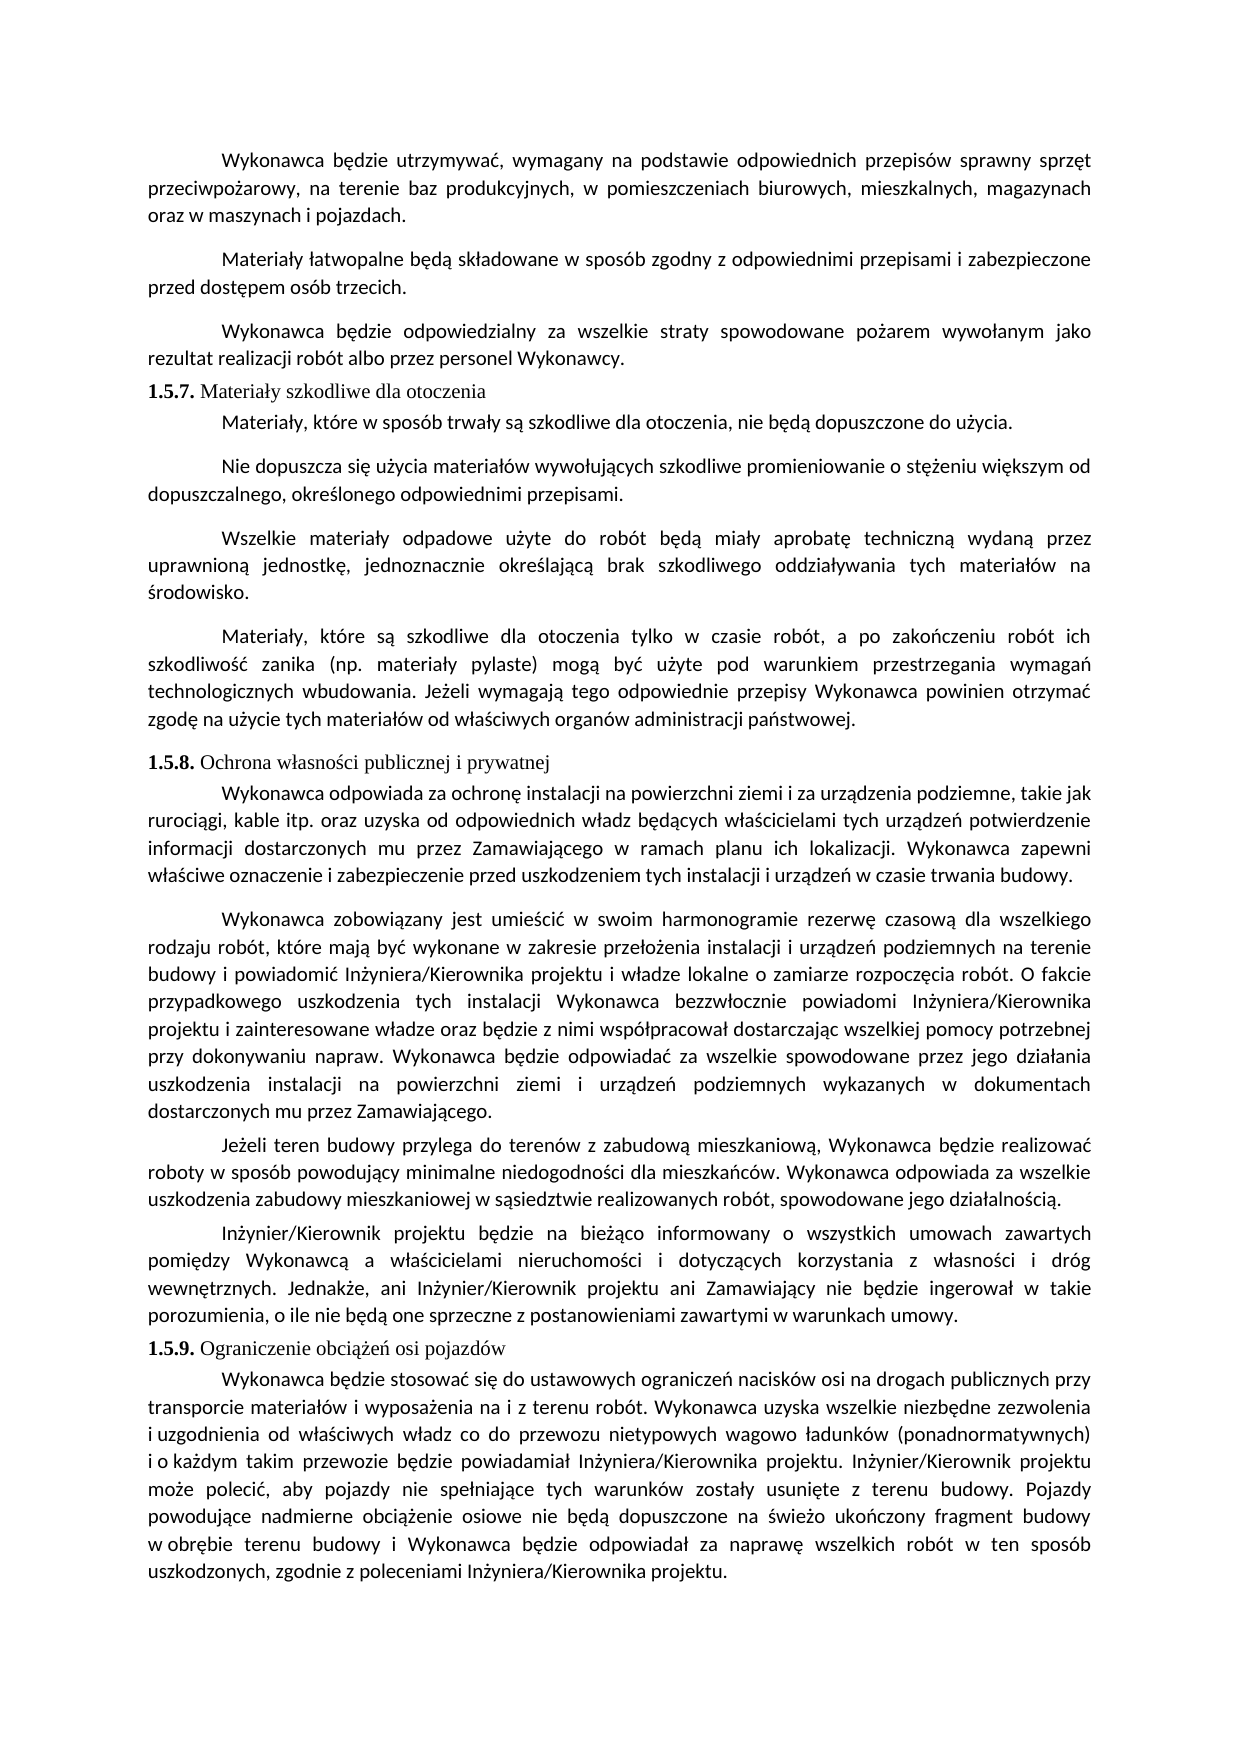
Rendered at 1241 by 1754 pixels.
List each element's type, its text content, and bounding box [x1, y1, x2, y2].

text Inżynier/Kierownik projektu będzie na bieżąco informowany o wszystkich umowach zawartych pomiędzy Wykonawcą a właścicielami nieruchomości i dotyczących korzystania z własności i dróg wewnętrznych. Jednakże, ani Inżynier/Kierownik projektu ani Zamawiający nie będzie ingerował w takie porozumienia, o ile nie będą one sprzeczne z postanowieniami zawartymi w warunkach umowy. [148, 1220, 1093, 1328]
text Wykonawca będzie stosować się do ustawowych ograniczeń nacisków osi na drogach publicznych przy transporcie materiałów i wyposażenia na i z terenu robót. Wykonawca uzyska wszelkie niezbędne zezwolenia i uzgodnienia od właściwych władz co do przewozu nietypowych wagowo ładunków (ponadnormatywnych) i o każdym takim przewozie będzie powiadamiał Inżyniera/Kierownika projektu. Inżynier/Kierownik projektu może polecić, aby pojazdy nie spełniające tych warunków zostały usunięte z terenu budowy. Pojazdy powodujące nadmierne obciążenie osiowe nie będą dopuszczone na świeżo ukończony fragment budowy w obrębie terenu budowy i Wykonawca będzie odpowiadał za naprawę wszelkich robót w ten sposób uszkodzonych, zgodnie z poleceniami Inżyniera/Kierownika projektu. [148, 1366, 1093, 1584]
subtitle 1.5.8. Ochrona własności publicznej i prywatnej [148, 750, 1093, 774]
text Materiały, które w sposób trwały są szkodliwe dla otoczenia, nie będą dopuszczone do użycia. [148, 409, 1093, 435]
text Wykonawca będzie odpowiedzialny za wszelkie straty spowodowane pożarem wywołanym jako rezultat realizacji robót albo przez personel Wykonawcy. [148, 318, 1093, 371]
text Wykonawca odpowiada za ochronę instalacji na powierzchni ziemi i za urządzenia podziemne, takie jak rurociągi, kable itp. oraz uzyska od odpowiednich władz będących właścicielami tych urządzeń potwierdzenie informacji dostarczonych mu przez Zamawiającego w ramach planu ich lokalizacji. Wykonawca zapewni właściwe oznaczenie i zabezpieczenie przed uszkodzeniem tych instalacji i urządzeń w czasie trwania budowy. [148, 780, 1093, 888]
text Materiały, które są szkodliwe dla otoczenia tylko w czasie robót, a po zakończeniu robót ich szkodliwość zanika (np. materiały pylaste) mogą być użyte pod warunkiem przestrzegania wymagań technologicznych wbudowania. Jeżeli wymagają tego odpowiednie przepisy Wykonawca powinien otrzymać zgodę na użycie tych materiałów od właściwych organów administracji państwowej. [148, 624, 1093, 731]
text Wykonawca będzie utrzymywać, wymagany na podstawie odpowiednich przepisów sprawny sprzęt przeciwpożarowy, na terenie baz produkcyjnych, w pomieszczeniach biurowych, mieszkalnych, magazynach oraz w maszynach i pojazdach. [148, 148, 1093, 228]
subtitle 1.5.9. Ograniczenie obciążeń osi pojazdów [148, 1336, 1093, 1360]
text Materiały łatwopalne będą składowane w sposób zgodny z odpowiednimi przepisami i zabezpieczone przed dostępem osób trzecich. [148, 246, 1093, 299]
text Wszelkie materiały odpadowe użyte do robót będą miały aprobatę techniczną wydaną przez uprawnioną jednostkę, jednoznacznie określającą brak szkodliwego oddziaływania tych materiałów na środowisko. [148, 525, 1093, 605]
text Wykonawca zobowiązany jest umieścić w swoim harmonogramie rezerwę czasową dla wszelkiego rodzaju robót, które mają być wykonane w zakresie przełożenia instalacji i urządzeń podziemnych na terenie budowy i powiadomić Inżyniera/Kierownika projektu i władze lokalne o zamiarze rozpoczęcia robót. O fakcie przypadkowego uszkodzenia tych instalacji Wykonawca bezzwłocznie powiadomi Inżyniera/Kierownika projektu i zainteresowane władze oraz będzie z nimi współpracował dostarczając wszelkiej pomocy potrzebnej przy dokonywaniu napraw. Wykonawca będzie odpowiadać za wszelkie spowodowane przez jego działania uszkodzenia instalacji na powierzchni ziemi i urządzeń podziemnych wykazanych w dokumentach dostarczonych mu przez Zamawiającego. [148, 906, 1093, 1124]
text Nie dopuszcza się użycia materiałów wywołujących szkodliwe promieniowanie o stężeniu większym od dopuszczalnego, określonego odpowiednimi przepisami. [148, 453, 1093, 506]
text Jeżeli teren budowy przylega do terenów z zabudową mieszkaniową, Wykonawca będzie realizować roboty w sposób powodujący minimalne niedogodności dla mieszkańców. Wykonawca odpowiada za wszelkie uszkodzenia zabudowy mieszkaniowej w sąsiedztwie realizowanych robót, spowodowane jego działalnością. [148, 1132, 1093, 1212]
subtitle 1.5.7. Materiały szkodliwe dla otoczenia [148, 379, 1093, 403]
